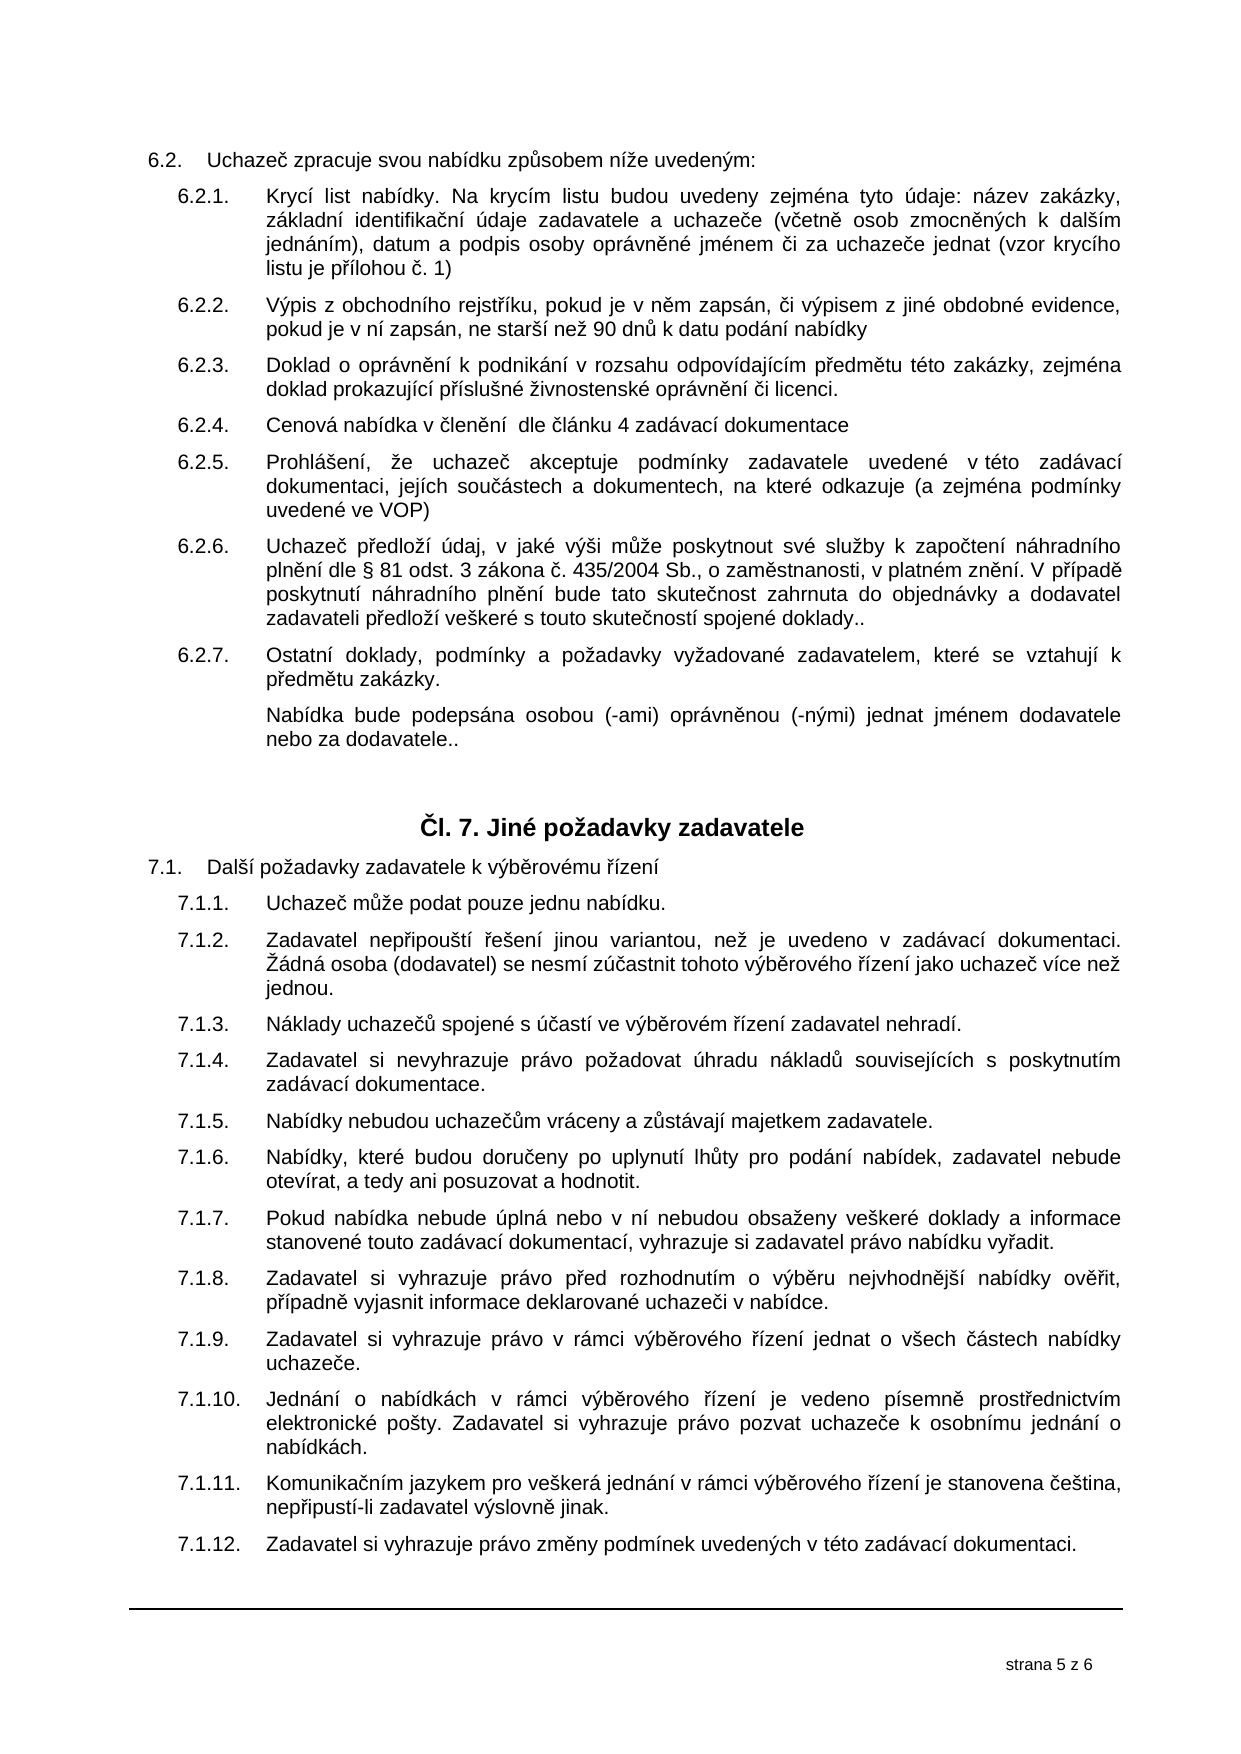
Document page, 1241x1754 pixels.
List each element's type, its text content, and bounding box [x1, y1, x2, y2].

text Náklady uchazečů spojené s účastí ve výběrovém řízení zadavatel nehradí. [177, 1012, 1122, 1036]
text Jiné požadavky zadavatele [102, 813, 1122, 842]
text Krycí list nabídky. Na krycím listu budou uvedeny zejména tyto údaje: název zakázky, základní identifikační údaje zadavatele a uchazeče (včetně osob zmocněných k dalším jednáním), datum a podpis osoby oprávněné jménem či za uchazeče jednat (vzor krycího listu je přílohou č. 1) [177, 184, 1122, 280]
list Nabídka bude podepsána osobou (-ami) oprávněnou (-nými) jednat jménem dodavatele nebo za dodavatele.. [266, 703, 1122, 751]
text Pokud nabídka nebude úplná nebo v ní nebudou obsaženy veškeré doklady a informace stanovené touto zadávací dokumentací, vyhrazuje si zadavatel právo nabídku vyřadit. [177, 1206, 1122, 1253]
text Zadavatel nepřipouští řešení jinou variantou, než je uvedeno v zadávací dokumentaci. Žádná osoba (dodavatel) se nesmí zúčastnit tohoto výběrového řízení jako uchazeč více než jednou. [177, 927, 1122, 999]
text Další požadavky zadavatele k výběrovému řízení [148, 854, 1122, 878]
text Komunikačním jazykem pro veškerá jednání v rámci výběrového řízení je stanovena čeština, nepřipustí-li zadavatel výslovně jinak. [177, 1471, 1122, 1519]
text Výpis z obchodního rejstříku, pokud je v něm zapsán, či výpisem z jiné obdobné evidence, pokud je v ní zapsán, ne starší než 90 dnů k datu podání nabídky [177, 292, 1122, 340]
text Cenová nabídka v členění dle článku 4 zadávací dokumentace [177, 413, 1122, 437]
text Zadavatel si vyhrazuje právo před rozhodnutím o výběru nejvhodnější nabídky ověřit, případně vyjasnit informace deklarované uchazeči v nabídce. [177, 1266, 1122, 1314]
text Prohlášení, že uchazeč akceptuje podmínky zadavatele uvedené v této zadávací dokumentaci, jejích součástech a dokumentech, na které odkazuje (a zejména podmínky uvedené ve VOP) [177, 450, 1122, 522]
text Nabídky, které budou doručeny po uplynutí lhůty pro podání nabídek, zadavatel nebude otevírat, a tedy ani posuzovat a hodnotit. [177, 1145, 1122, 1193]
text Ostatní doklady, podmínky a požadavky vyžadované zadavatelem, které se vztahují k předmětu zakázky. [177, 642, 1122, 690]
text Uchazeč předloží údaj, v jaké výši může poskytnout své služby k započtení náhradního plnění dle § 81 odst. 3 zákona č. 435/2004 Sb., o zaměstnanosti, v platném znění. V případě poskytnutí náhradního plnění bude tato skutečnost zahrnuta do objednávky a dodavatel zadavateli předloží veškeré s touto skutečností spojené doklady.. [177, 534, 1122, 630]
text Nabídky nebudou uchazečům vráceny a zůstávají majetkem zadavatele. [177, 1109, 1122, 1133]
text Zadavatel si vyhrazuje právo v rámci výběrového řízení jednat o všech částech nabídky uchazeče. [177, 1326, 1122, 1374]
text Uchazeč zpracuje svou nabídku způsobem níže uvedeným: [148, 148, 1122, 172]
text Doklad o oprávnění k podnikání v rozsahu odpovídajícím předmětu této zakázky, zejména doklad prokazující příslušné živnostenské oprávnění či licenci. [177, 353, 1122, 401]
text Zadavatel si vyhrazuje právo změny podmínek uvedených v této zadávací dokumentaci. [177, 1532, 1122, 1556]
text Uchazeč může podat pouze jednu nabídku. [177, 891, 1122, 915]
text Zadavatel si nevyhrazuje právo požadovat úhradu nákladů souvisejících s poskytnutím zadávací dokumentace. [177, 1048, 1122, 1096]
text Jednání o nabídkách v rámci výběrového řízení je vedeno písemně prostřednictvím elektronické pošty. Zadavatel si vyhrazuje právo pozvat uchazeče k osobnímu jednání o nabídkách. [177, 1387, 1122, 1459]
